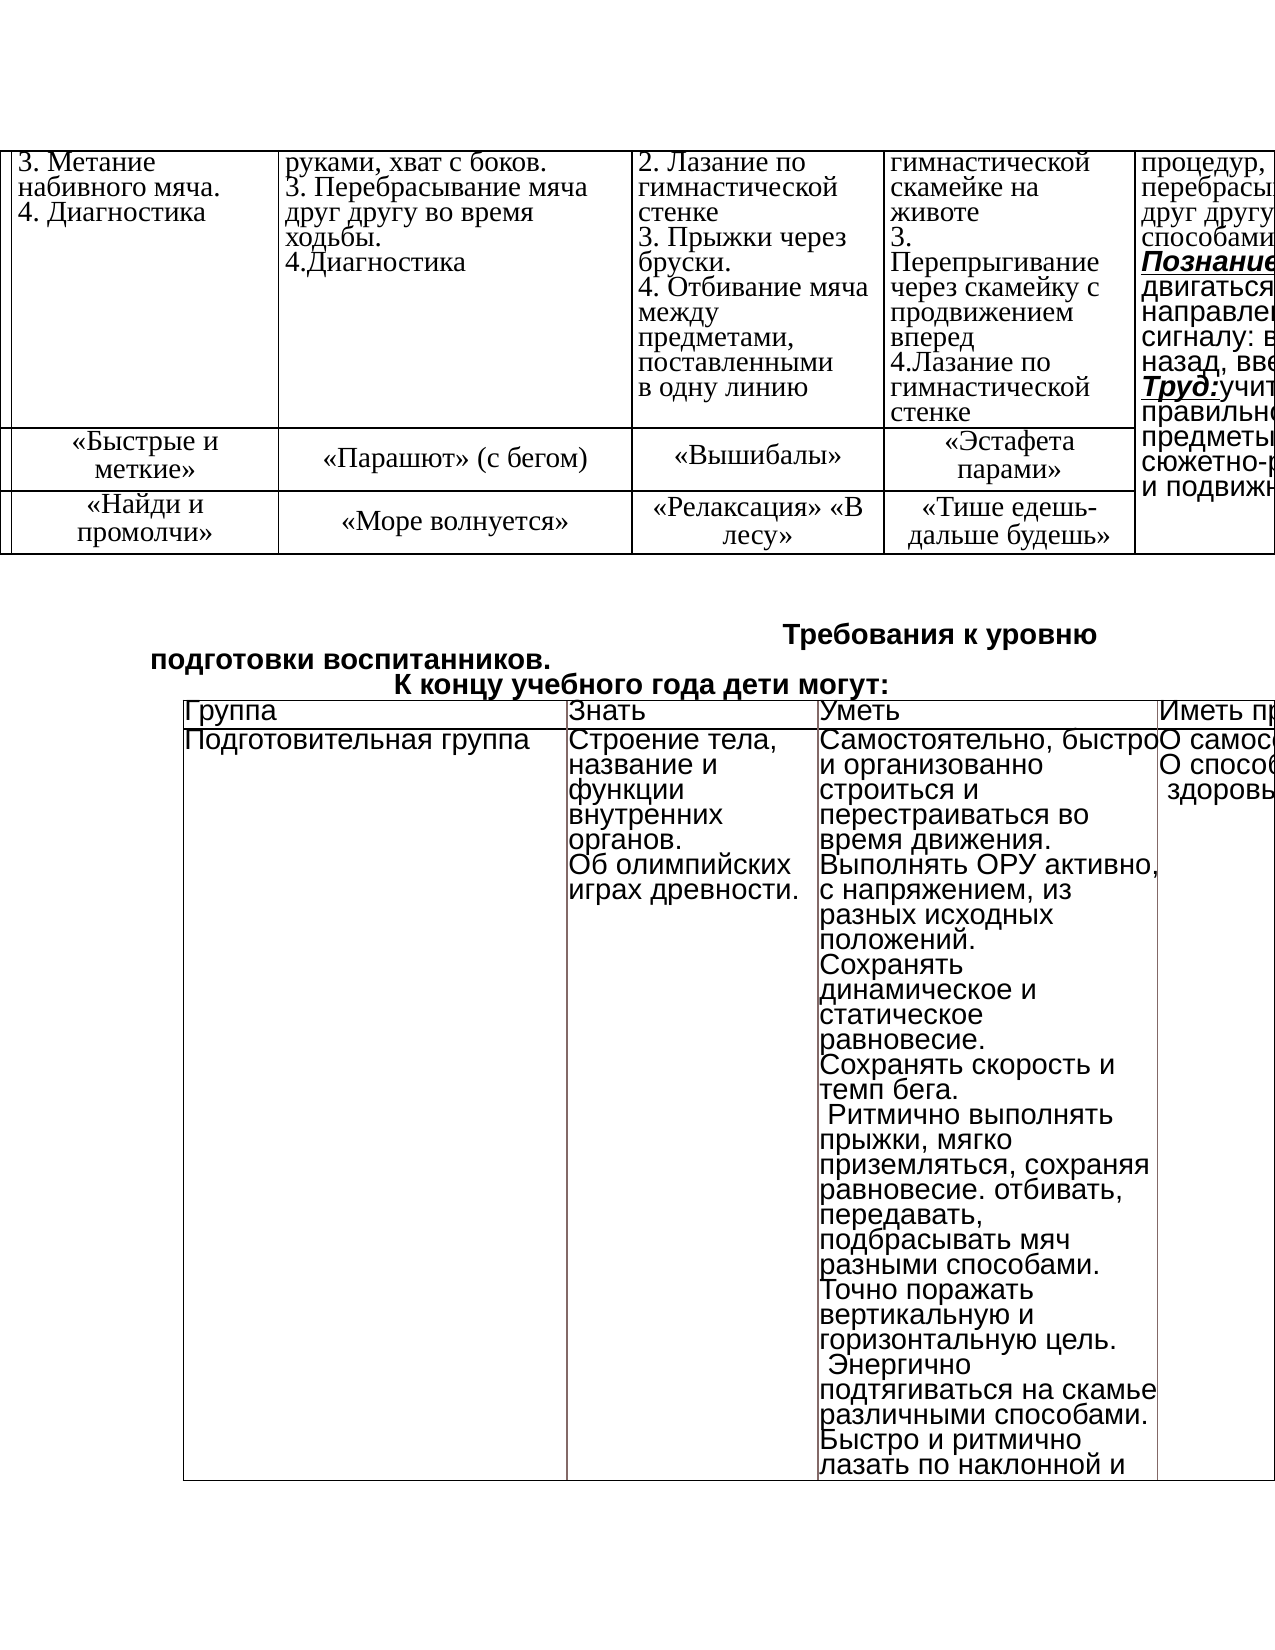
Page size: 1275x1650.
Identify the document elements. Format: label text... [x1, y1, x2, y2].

text К концу учебного года дети могут: [150, 674, 1133, 699]
table_header Знать [568, 701, 817, 728]
text Требования к уровню подготовки воспитанников. [150, 624, 1133, 674]
table_header Уметь [819, 701, 1157, 728]
table_header Группа [184, 701, 566, 728]
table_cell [12, 152, 278, 427]
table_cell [885, 152, 1134, 427]
table_cell «Море волнуется» [279, 492, 631, 553]
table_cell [1, 152, 11, 427]
table_cell «Вышибалы» [633, 429, 883, 490]
table_cell «Быстрые и меткие» [12, 429, 278, 490]
table_cell «Парашют» (с бегом) [279, 429, 631, 490]
table_cell «Найди и промолчи» [12, 492, 278, 553]
table_cell «Эстафета парами» [885, 429, 1134, 490]
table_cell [1158, 730, 1274, 1479]
table_cell «Релаксация» «В лесу» [633, 492, 883, 553]
table_header Иметь представление [1158, 701, 1274, 728]
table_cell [568, 730, 817, 1479]
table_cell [819, 730, 1157, 1479]
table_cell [279, 152, 631, 427]
table_cell «Тише едешь- дальше будешь» [885, 492, 1134, 553]
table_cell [184, 730, 566, 1479]
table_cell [633, 152, 883, 427]
